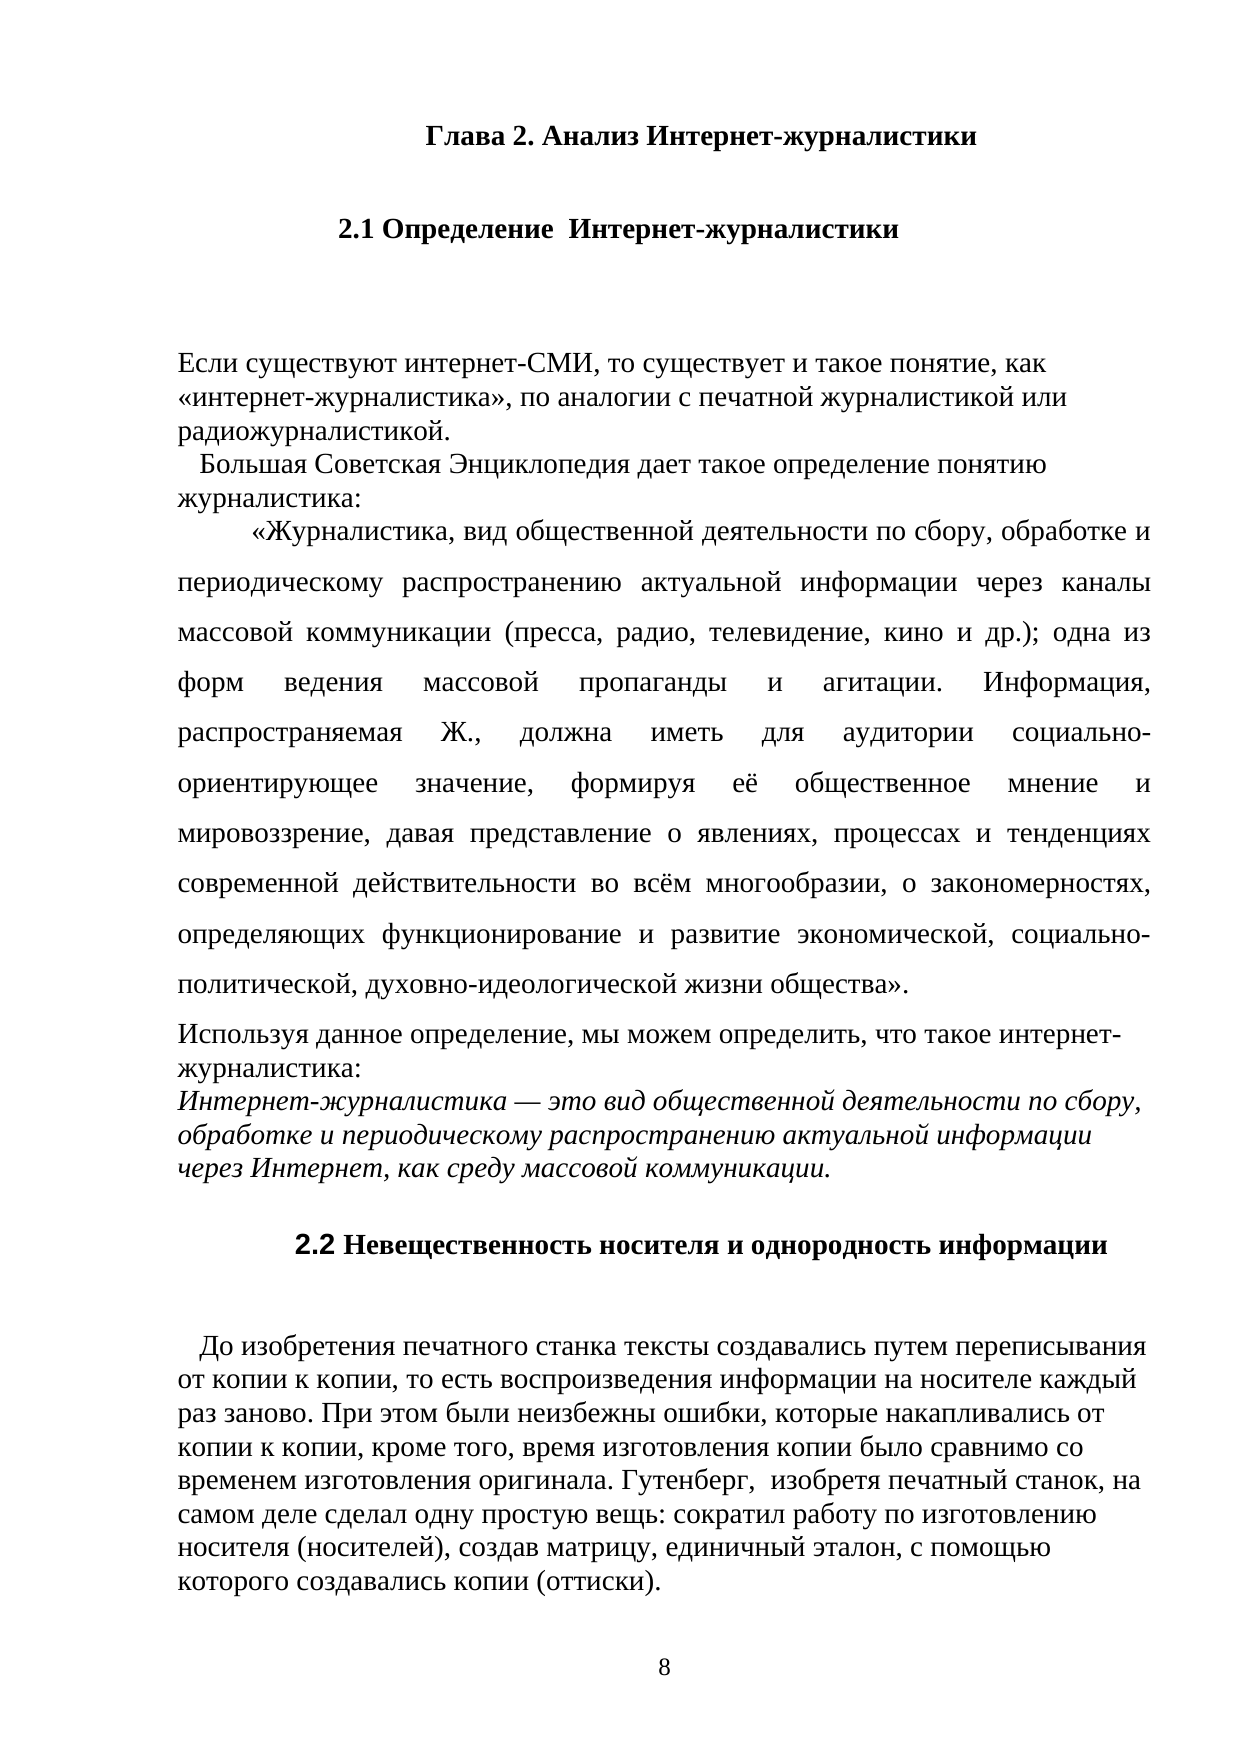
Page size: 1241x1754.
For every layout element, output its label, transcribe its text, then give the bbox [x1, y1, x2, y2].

subtitle 2.2 Невещественность носителя и однородность информации [177, 1227, 1152, 1261]
text Глава 2. Анализ Интернет-журналистики [177, 118, 1152, 152]
text «Журналистика, вид общественной деятельности по сбору, обработке и периодическому распространению актуальной информации через каналы массовой коммуникации (пресса, радио, телевидение, кино и др.); одна из форм ведения массовой пропаганды и агитации. Информация, распространяемая Ж., должна иметь для аудитории социально-ориентирующее значение, формируя её общественное мнение и мировоззрение, давая представление о явлениях, процессах и тенденциях современной действительности во всём многообразии, о закономерностях, определяющих функционирование и развитие экономической, социально-политической, духовно-идеологической жизни общества». [177, 513, 1152, 1000]
subtitle 2.1 Определение Интернет-журналистики [177, 212, 1060, 245]
